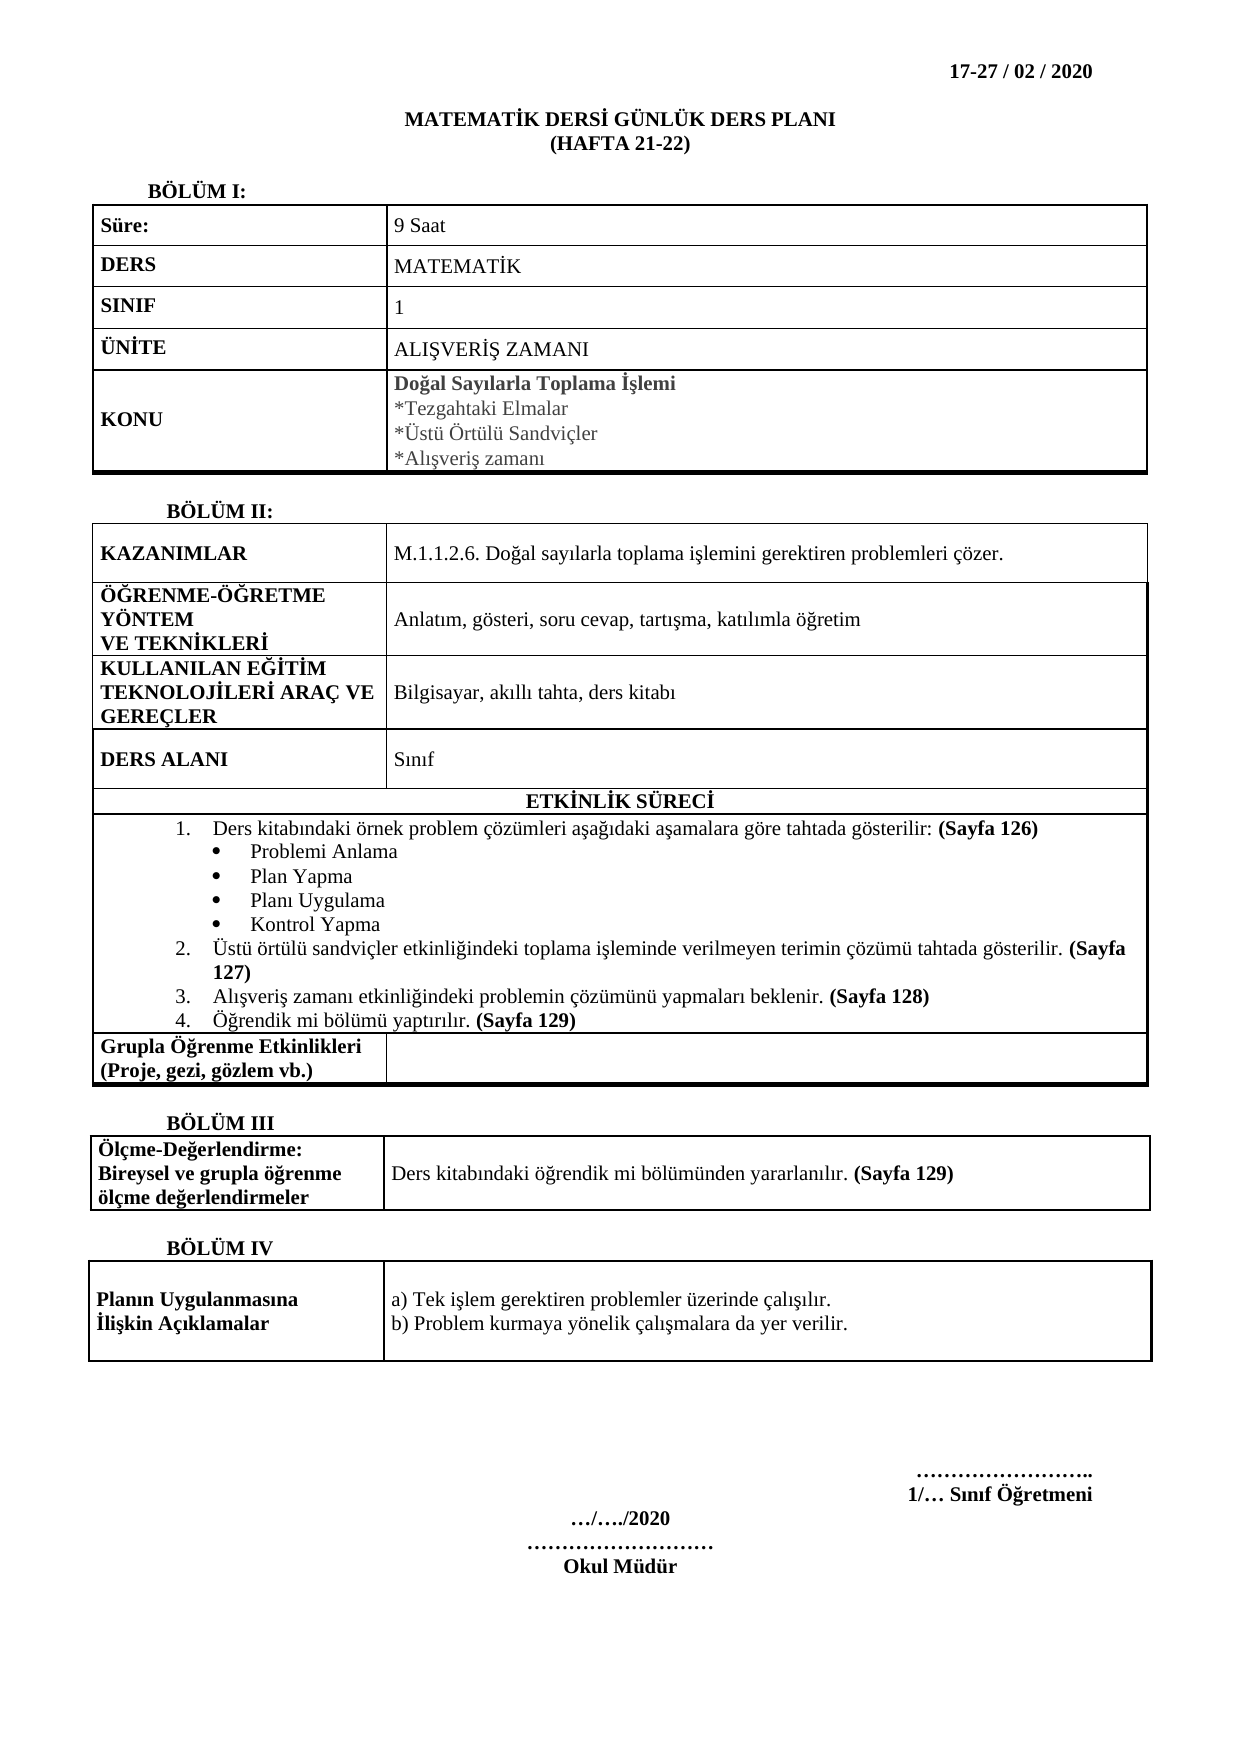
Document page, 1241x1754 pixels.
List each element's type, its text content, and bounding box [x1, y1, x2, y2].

text MATEMATİK DERSİ GÜNLÜK DERS PLANI [148, 107, 1092, 131]
text 17-27 / 02 / 2020 [148, 59, 1092, 83]
table_cell ÜNİTE [94, 329, 386, 369]
table_cell MATEMATİK [388, 246, 1146, 286]
table_cell KULLANILAN EĞİTİM TEKNOLOJİLERİ ARAÇ VE GEREÇLER [93, 656, 386, 728]
table_header Planın Uygulanmasına İlişkin Açıklamalar [90, 1262, 383, 1359]
table_cell Bilgisayar, akıllı tahta, ders kitabı [387, 656, 1146, 728]
table_cell Sınıf [387, 730, 1146, 788]
text Okul Müdür [148, 1554, 1092, 1578]
text ……………………… [148, 1530, 1092, 1554]
table_header 9 Saat [388, 206, 1146, 245]
subtitle BÖLÜM IV [148, 1235, 1092, 1259]
table_cell Doğal Sayılarla Toplama İşlemi *Tezgahtaki Elmalar *Üstü Örtülü Sandviçler *Alışveriş zamanı [388, 371, 1146, 470]
table_header Ölçme-Değerlendirme: Bireysel ve grupla öğrenme ölçme değerlendirmeler [92, 1137, 383, 1209]
text …/…./2020 [148, 1506, 1092, 1530]
table_cell ÖĞRENME-ÖĞRETME YÖNTEM VE TEKNİKLERİ [93, 583, 386, 655]
text 1/… Sınıf Öğretmeni [148, 1482, 1092, 1506]
text …………………….. [148, 1458, 1092, 1482]
table_cell Grupla Öğrenme Etkinlikleri (Proje, gezi, gözlem vb.) [94, 1034, 386, 1082]
table_header KAZANIMLAR [93, 524, 386, 582]
text BÖLÜM I: [148, 179, 1092, 203]
text (HAFTA 21-22) [148, 131, 1092, 155]
table_cell SINIF [94, 287, 386, 327]
table_cell ALIŞVERİŞ ZAMANI [388, 329, 1146, 369]
table_header Ders kitabındaki öğrendik mi bölümünden yararlanılır. (Sayfa 129) [385, 1137, 1149, 1209]
table_header M.1.1.2.6. Doğal sayılarla toplama işlemini gerektiren problemleri çözer. [387, 524, 1147, 582]
subtitle BÖLÜM III [148, 1111, 1092, 1135]
table_cell DERS ALANI [94, 730, 386, 788]
table_cell [387, 1034, 1146, 1082]
table_cell Anlatım, gösteri, soru cevap, tartışma, katılımla öğretim [387, 583, 1146, 655]
text BÖLÜM II: [148, 499, 1092, 523]
table_header a) Tek işlem gerektiren problemler üzerinde çalışılır. b) Problem kurmaya yönelik çalışmalara da yer verilir. [385, 1262, 1150, 1359]
table_cell Ders kitabındaki örnek problem çözümleri aşağıdaki aşamalara göre tahtada gösterilir: (Sayfa 126) Problemi Anlama Plan Yapma Planı Uygulama Kontrol Yapma Üstü örtülü sandviçler etkinliğindeki toplama işleminde verilmeyen terimin çözümü tahtada gösterilir. (Sayfa 127) Alışveriş zamanı etkinliğindeki problemin çözümünü yapmaları beklenir. (Sayfa 128) Öğrendik mi bölümü yaptırılır. (Sayfa 129) [94, 815, 1146, 1032]
table_cell KONU [94, 371, 386, 470]
table_cell ETKİNLİK SÜRECİ [94, 789, 1146, 813]
table_header Süre: [94, 206, 386, 245]
table_cell 1 [388, 287, 1146, 327]
table_cell DERS [94, 246, 386, 286]
